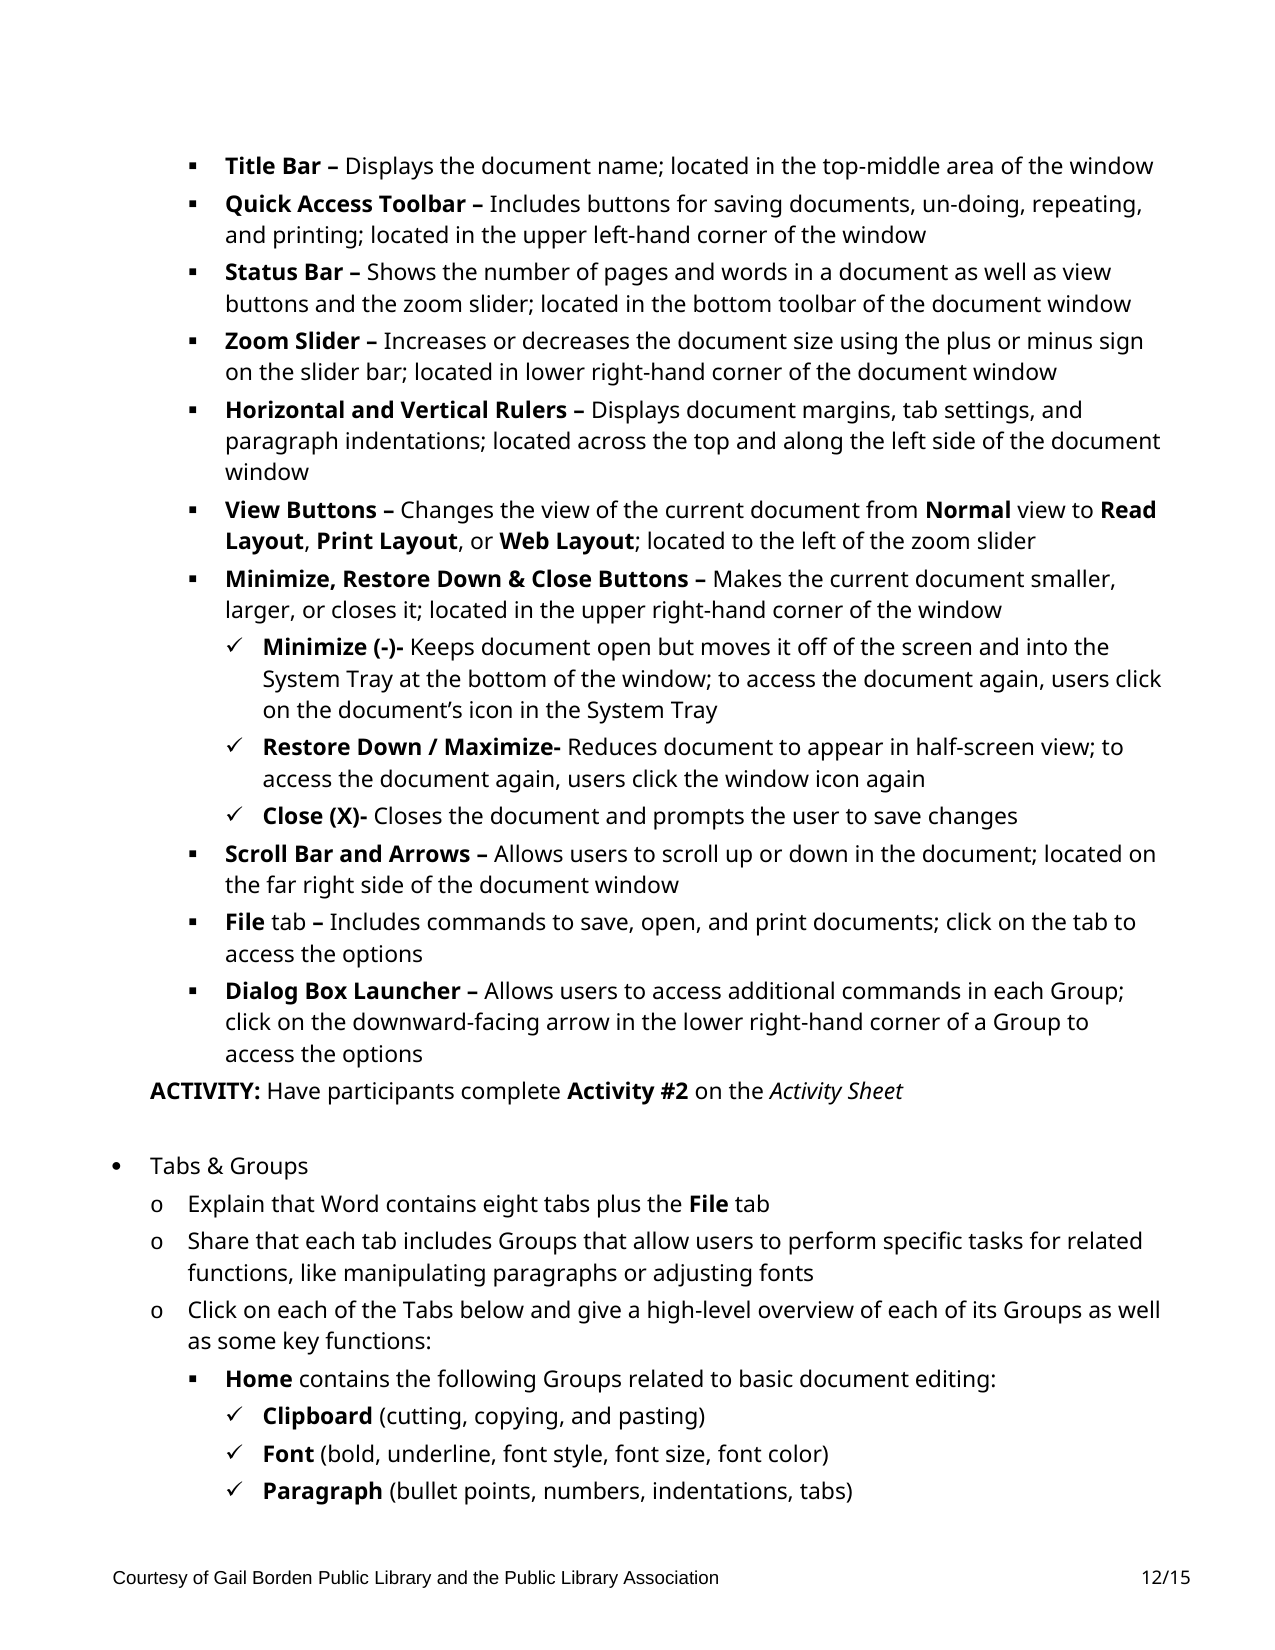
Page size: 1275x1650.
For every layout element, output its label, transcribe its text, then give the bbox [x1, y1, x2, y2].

list Title Bar – Displays the document name; located in the top-middle area of the window [187, 150, 1162, 181]
list File tab – Includes commands to save, open, and print documents; click on the tab to access the options [187, 906, 1162, 969]
list Horizontal and Vertical Rulers – Displays document margins, tab settings, and paragraph indentations; located across the top and along the left side of the document window [187, 394, 1162, 487]
text ACTIVITY: Have participants complete Activity #2 on the Activity Sheet [150, 1075, 1162, 1106]
list Quick Access Toolbar – Includes buttons for saving documents, un-doing, repeating, and printing; located in the upper left-hand corner of the window [187, 187, 1162, 250]
list Share that each tab includes Groups that allow users to perform specific tasks for related functions, like manipulating paragraphs or adjusting fonts [150, 1225, 1162, 1288]
list Font (bold, underline, font style, font size, font color) [225, 1438, 1162, 1469]
list Dialog Box Launcher – Allows users to access additional commands in each Group; click on the downward-facing arrow in the lower right-hand corner of a Group to access the options [187, 975, 1162, 1069]
list Minimize, Restore Down & Close Buttons – Makes the current document smaller, larger, or closes it; located in the upper right-hand corner of the window [187, 562, 1162, 625]
list Explain that Word contains eight tabs plus the File tab [150, 1187, 1162, 1219]
list View Buttons – Changes the view of the current document from Normal view to Read Layout, Print Layout, or Web Layout; located to the left of the zoom slider [187, 494, 1162, 556]
list Scroll Bar and Arrows – Allows users to scroll up or down in the document; located on the far right side of the document window [187, 837, 1162, 900]
list Clipboard (cutting, copying, and pasting) [225, 1400, 1162, 1432]
list Status Bar – Shows the number of pages and words in a document as well as view buttons and the zoom slider; located in the bottom toolbar of the document window [187, 256, 1162, 319]
list Zoom Slider – Increases or decreases the document size using the plus or minus sign on the slider bar; located in lower right-hand corner of the document window [187, 325, 1162, 387]
list Close (X)- Closes the document and prompts the user to save changes [225, 800, 1162, 831]
list Restore Down / Maximize- Reduces document to appear in half-screen view; to access the document again, users click the window icon again [225, 731, 1162, 794]
list Paragraph (bullet points, numbers, indentations, tabs) [225, 1475, 1162, 1507]
list Home contains the following Groups related to basic document editing: [187, 1363, 1162, 1394]
list Tabs & Groups [112, 1150, 1162, 1181]
list Minimize (-)- Keeps document open but moves it off of the screen and into the System Tray at the bottom of the window; to access the document again, users click on the document’s icon in the System Tray [225, 631, 1162, 725]
list Click on each of the Tabs below and give a high-level overview of each of its Groups as well as some key functions: [150, 1294, 1162, 1357]
